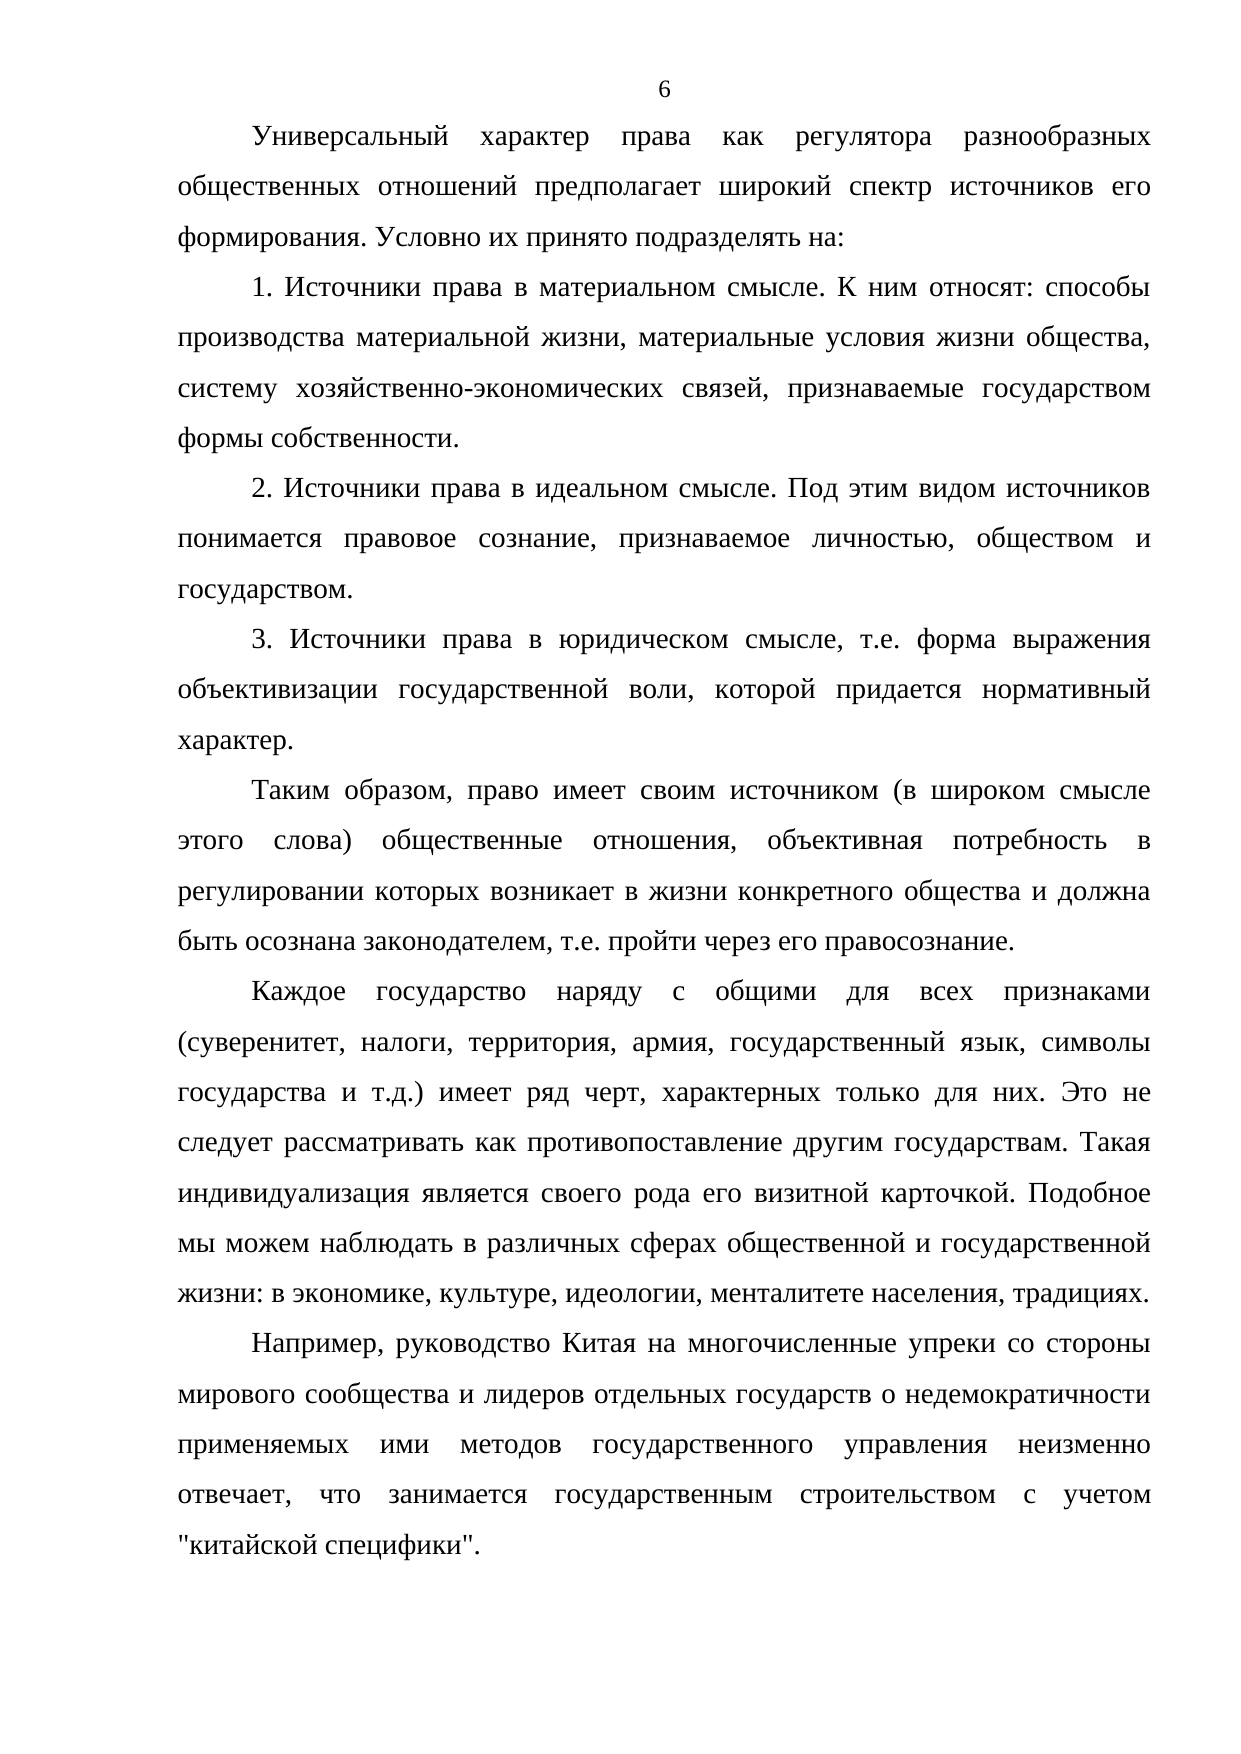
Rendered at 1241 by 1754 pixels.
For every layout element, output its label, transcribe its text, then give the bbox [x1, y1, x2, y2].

text 1. Источники права в материальном смысле. К ним относят: способы производства материальной жизни, материальные условия жизни общества, систему хозяйственно-экономических связей, признаваемые государством формы собственности. [177, 269, 1152, 453]
text 2. Источники права в идеальном смысле. Под этим видом источников понимается правовое сознание, признаваемое личностью, обществом и государством. [177, 470, 1152, 604]
text Каждое государство наряду с общими для всех признаками (суверенитет, налоги, территория, армия, государственный язык, символы государства и т.д.) имеет ряд черт, характерных только для них. Это не следует рассматривать как противопоставление другим государствам. Такая индивидуализация является своего рода его визитной карточкой. Подобное мы можем наблюдать в различных сферах общественной и государственной жизни: в экономике, культуре, идеологии, менталитете населения, традициях. [177, 973, 1152, 1309]
text Например, руководство Китая на многочисленные упреки со стороны мирового сообщества и лидеров отдельных государств о недемократичности применяемых ими методов государственного управления неизменно отвечает, что занимается государственным строительством с учетом "китайской специфики". [177, 1326, 1152, 1560]
text Универсальный характер права как регулятора разнообразных общественных отношений предполагает широкий спектр источников его формирования. Условно их принято подразделять на: [177, 118, 1152, 252]
text Таким образом, право имеет своим источником (в широком смысле этого слова) общественные отношения, объективная потребность в регулировании которых возникает в жизни конкретного общества и должна быть осознана законодателем, т.е. пройти через его правосознание. [177, 772, 1152, 957]
text 3. Источники права в юридическом смысле, т.е. форма выражения объективизации государственной воли, которой придается нормативный характер. [177, 621, 1152, 755]
